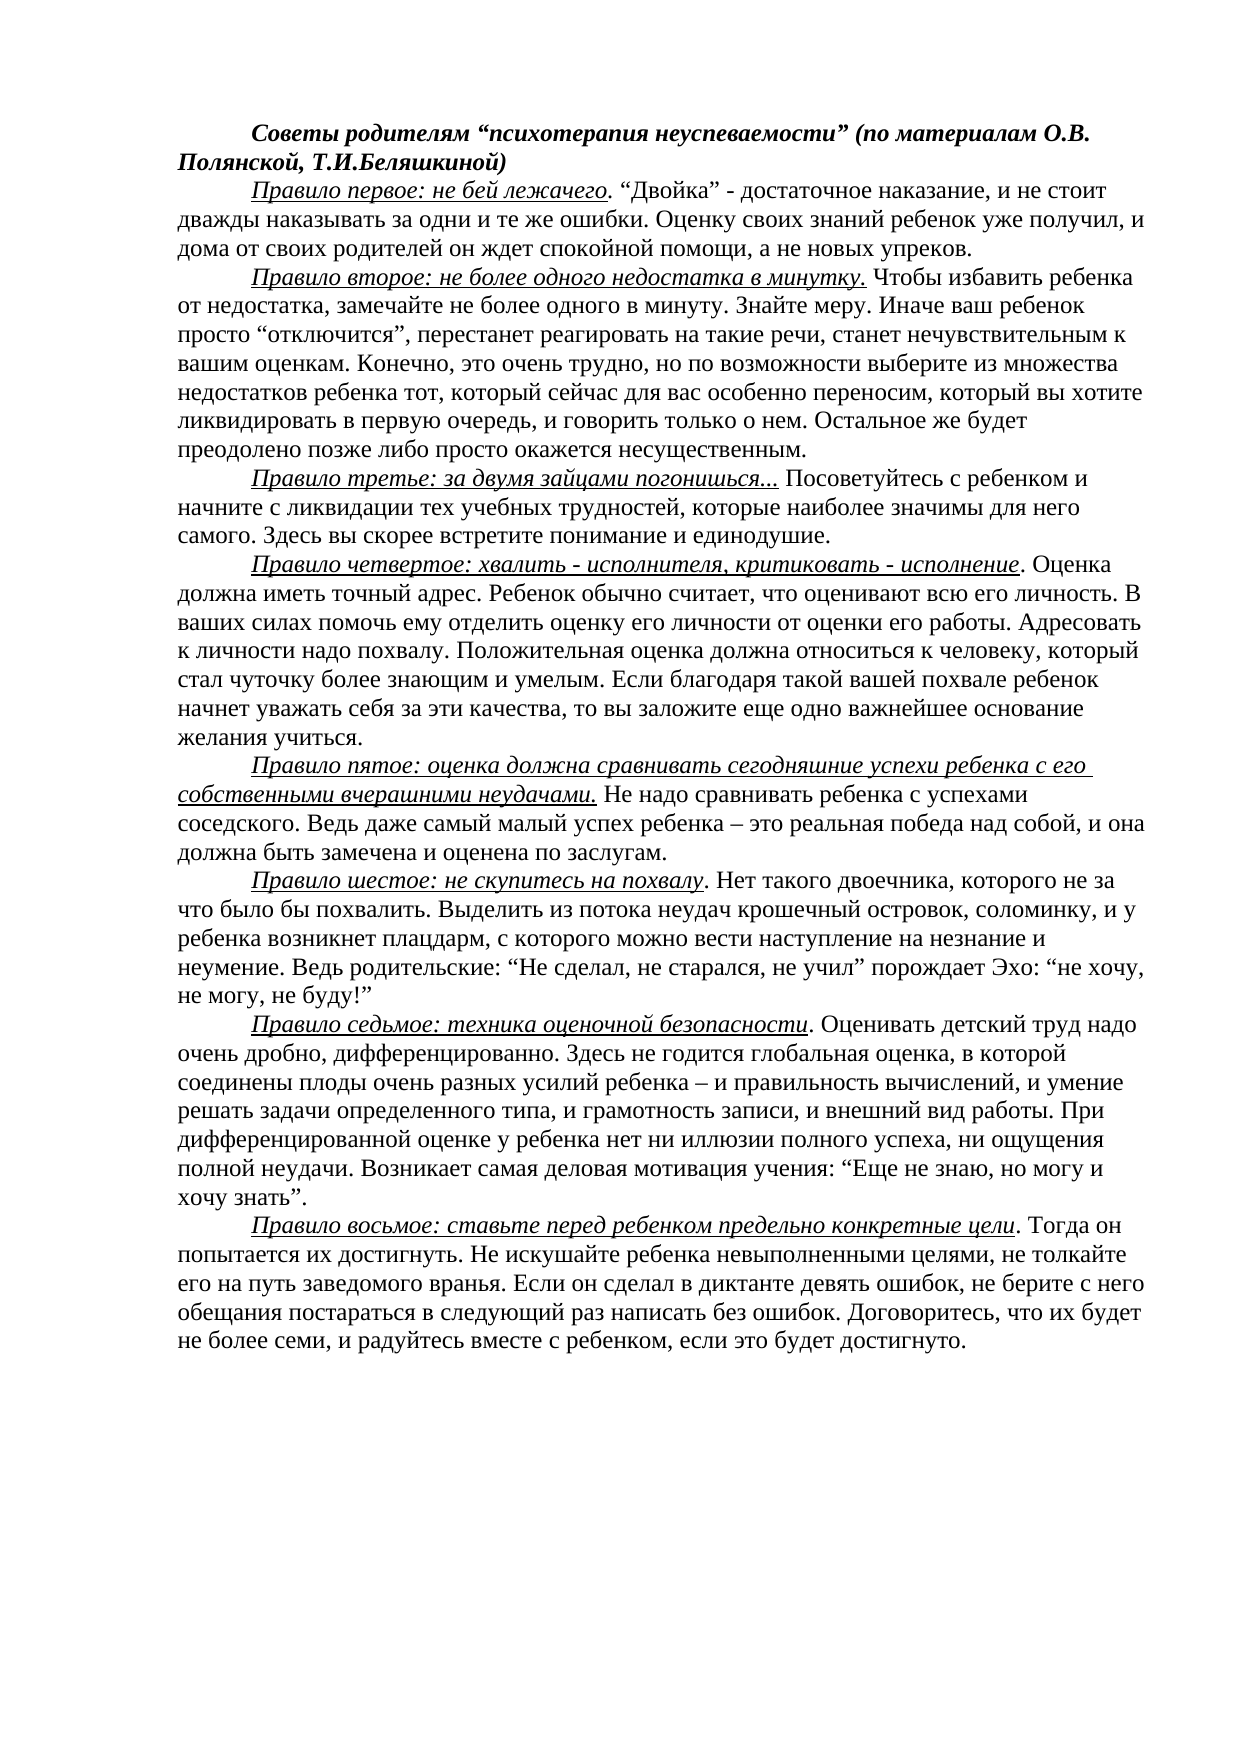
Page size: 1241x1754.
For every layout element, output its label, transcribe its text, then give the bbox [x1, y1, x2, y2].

text Правило восьмое: ставьте перед ребенком предельно конкретные цели. Тогда он попытается их достигнуть. Не искушайте ребенка невыполненными целями, не толкайте его на путь заведомого вранья. Если он сделал в диктанте девять ошибок, не берите с него обещания постараться в следующий раз написать без ошибок. Договоритесь, что их будет не более семи, и радуйтесь вместе с ребенком, если это будет достигнуто. [177, 1211, 1152, 1354]
text Правило пятое: оценка должна сравнивать сегодняшние успехи ребенка с его собственными вчерашними неудачами. Не надо сравнивать ребенка с успехами соседского. Ведь даже самый малый успех ребенка – это реальная победа над собой, и она должна быть замечена и оценена по заслугам. [177, 751, 1152, 866]
text Правило четвертое: хвалить - исполнителя, критиковать - исполнение. Оценка должна иметь точный адрес. Ребенок обычно считает, что оценивают всю его личность. В ваших силах помочь ему отделить оценку его личности от оценки его работы. Адресовать к личности надо похвалу. Положительная оценка должна относиться к человеку, который стал чуточку более знающим и умелым. Если благодаря такой вашей похвале ребенок начнет уважать себя за эти качества, то вы заложите еще одно важнейшее основание желания учиться. [177, 549, 1152, 751]
text Правило первое: не бей лежачего. “Двойка” - достаточное наказание, и не стоит дважды наказывать за одни и те же ошибки. Оценку своих знаний ребенок уже получил, и дома от своих родителей он ждет спокойной помощи, а не новых упреков. [177, 176, 1152, 262]
text Советы родителям “психотерапия неуспеваемости” (по материалам О.В. Полянской, Т.И.Беляшкиной) [177, 118, 1152, 176]
text Правило седьмое: техника оценочной безопасности. Оценивать детский труд надо очень дробно, дифференцированно. Здесь не годится глобальная оценка, в которой соединены плоды очень разных усилий ребенка – и правильность вычислений, и умение решать задачи определенного типа, и грамотность записи, и внешний вид работы. При дифференцированной оценке у ребенка нет ни иллюзии полного успеха, ни ощущения полной неудачи. Возникает самая деловая мотивация учения: “Еще не знаю, но могу и хочу знать”. [177, 1009, 1152, 1211]
text Правило шестое: не скупитесь на похвалу. Нет такого двоечника, которого не за что было бы похвалить. Выделить из потока неудач крошечный островок, соломинку, и у ребенка возникнет плацдарм, с которого можно вести наступление на незнание и неумение. Ведь родительские: “Не сделал, не старался, не учил” порождает Эхо: “не хочу, не могу, не буду!” [177, 866, 1152, 1009]
text Правило второе: не более одного недостатка в минутку. Чтобы избавить ребенка от недостатка, замечайте не более одного в минуту. Знайте меру. Иначе ваш ребенок просто “отключится”, перестанет реагировать на такие речи, станет нечувствительным к вашим оценкам. Конечно, это очень трудно, но по возможности выберите из множества недостатков ребенка тот, который сейчас для вас особенно переносим, который вы хотите ликвидировать в первую очередь, и говорить только о нем. Остальное же будет преодолено позже либо просто окажется несущественным. [177, 262, 1152, 463]
text Правило третье: за двумя зайцами погонишься... Посоветуйтесь с ребенком и начните с ликвидации тех учебных трудностей, которые наиболее значимы для него самого. Здесь вы скорее встретите понимание и единодушие. [177, 463, 1152, 549]
